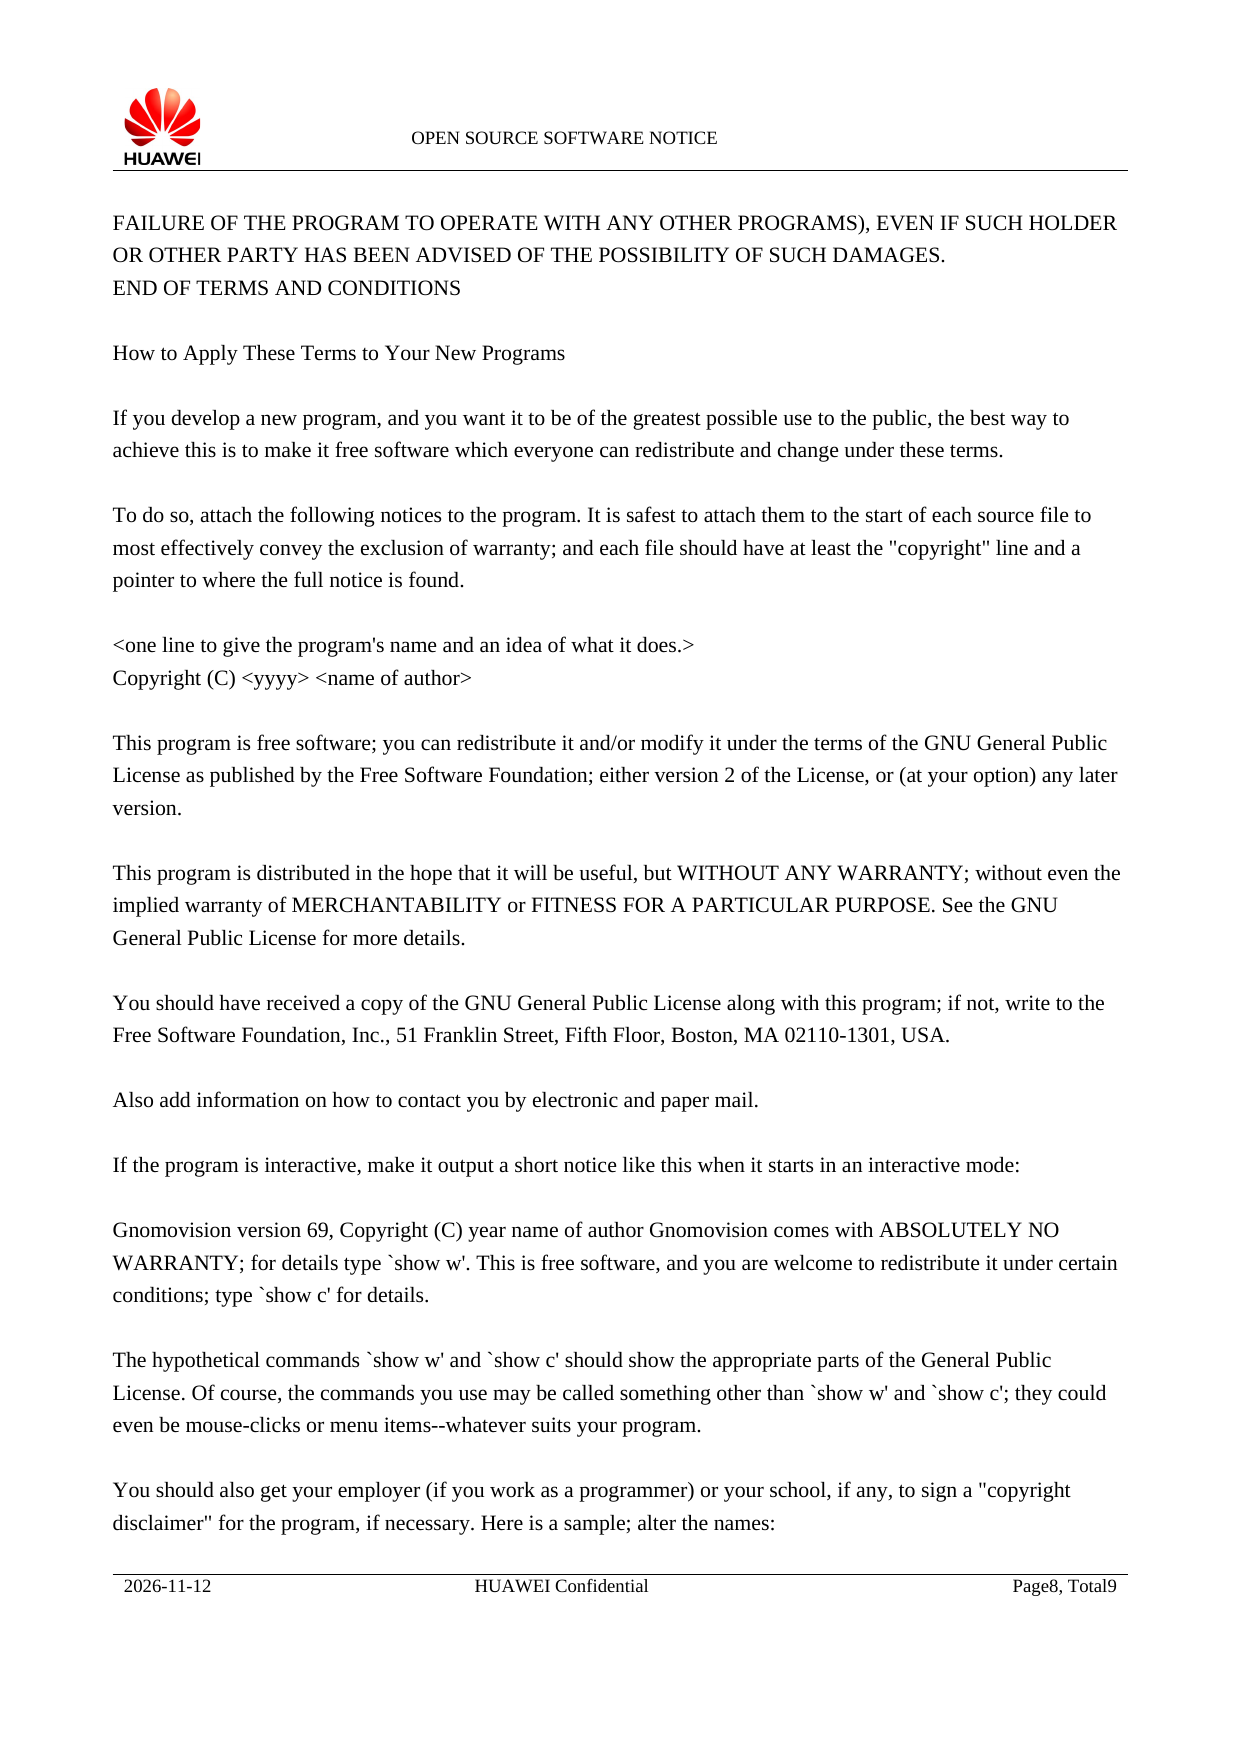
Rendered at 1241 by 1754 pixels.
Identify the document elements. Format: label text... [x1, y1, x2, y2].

picture [124, 88, 201, 165]
